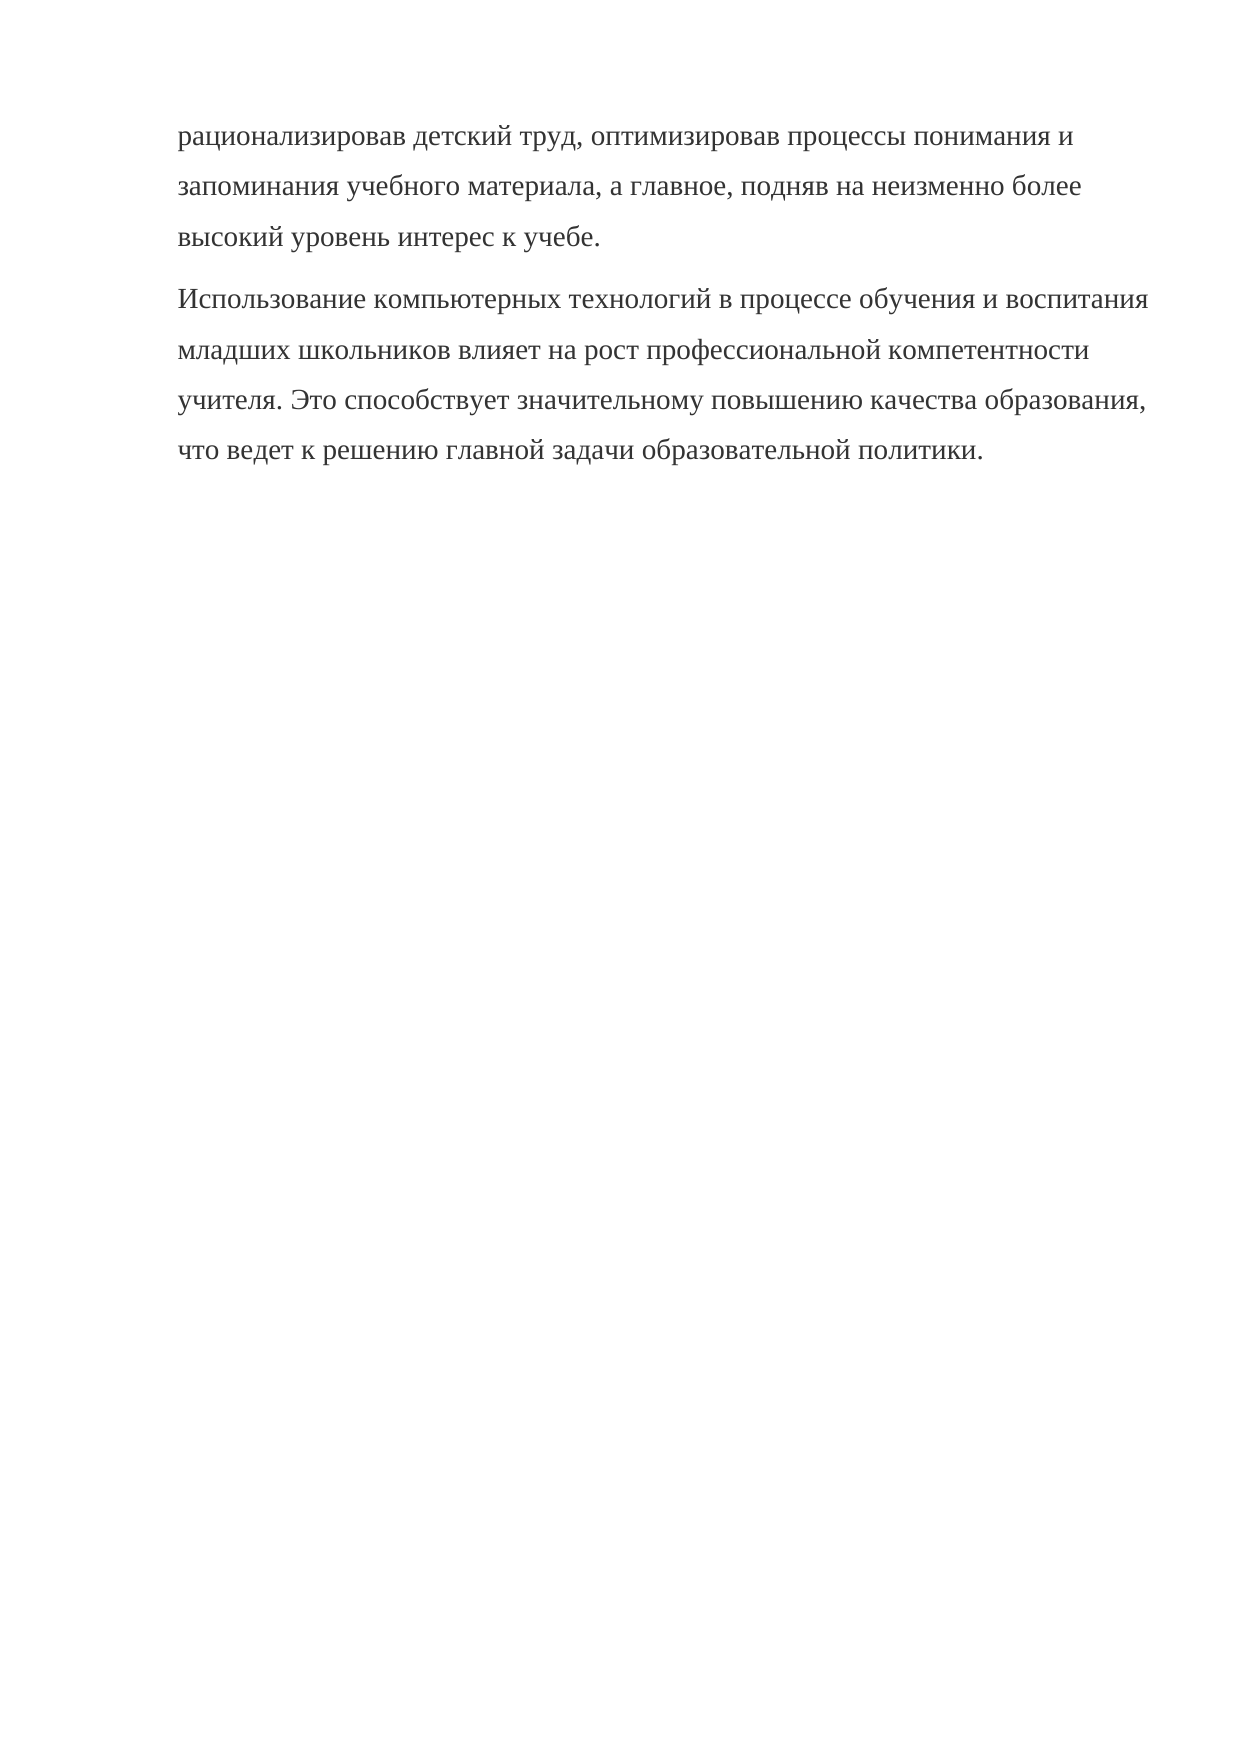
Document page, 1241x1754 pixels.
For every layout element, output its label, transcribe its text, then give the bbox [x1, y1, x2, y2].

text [177, 118, 1152, 252]
text Использование компьютерных технологий в процессе обучения и воспитания младших школьников влияет на рост профессиональной компетентности учителя. Это способствует значительному повышению качества образования, что ведет к решению главной задачи образовательной политики. [177, 282, 1152, 466]
